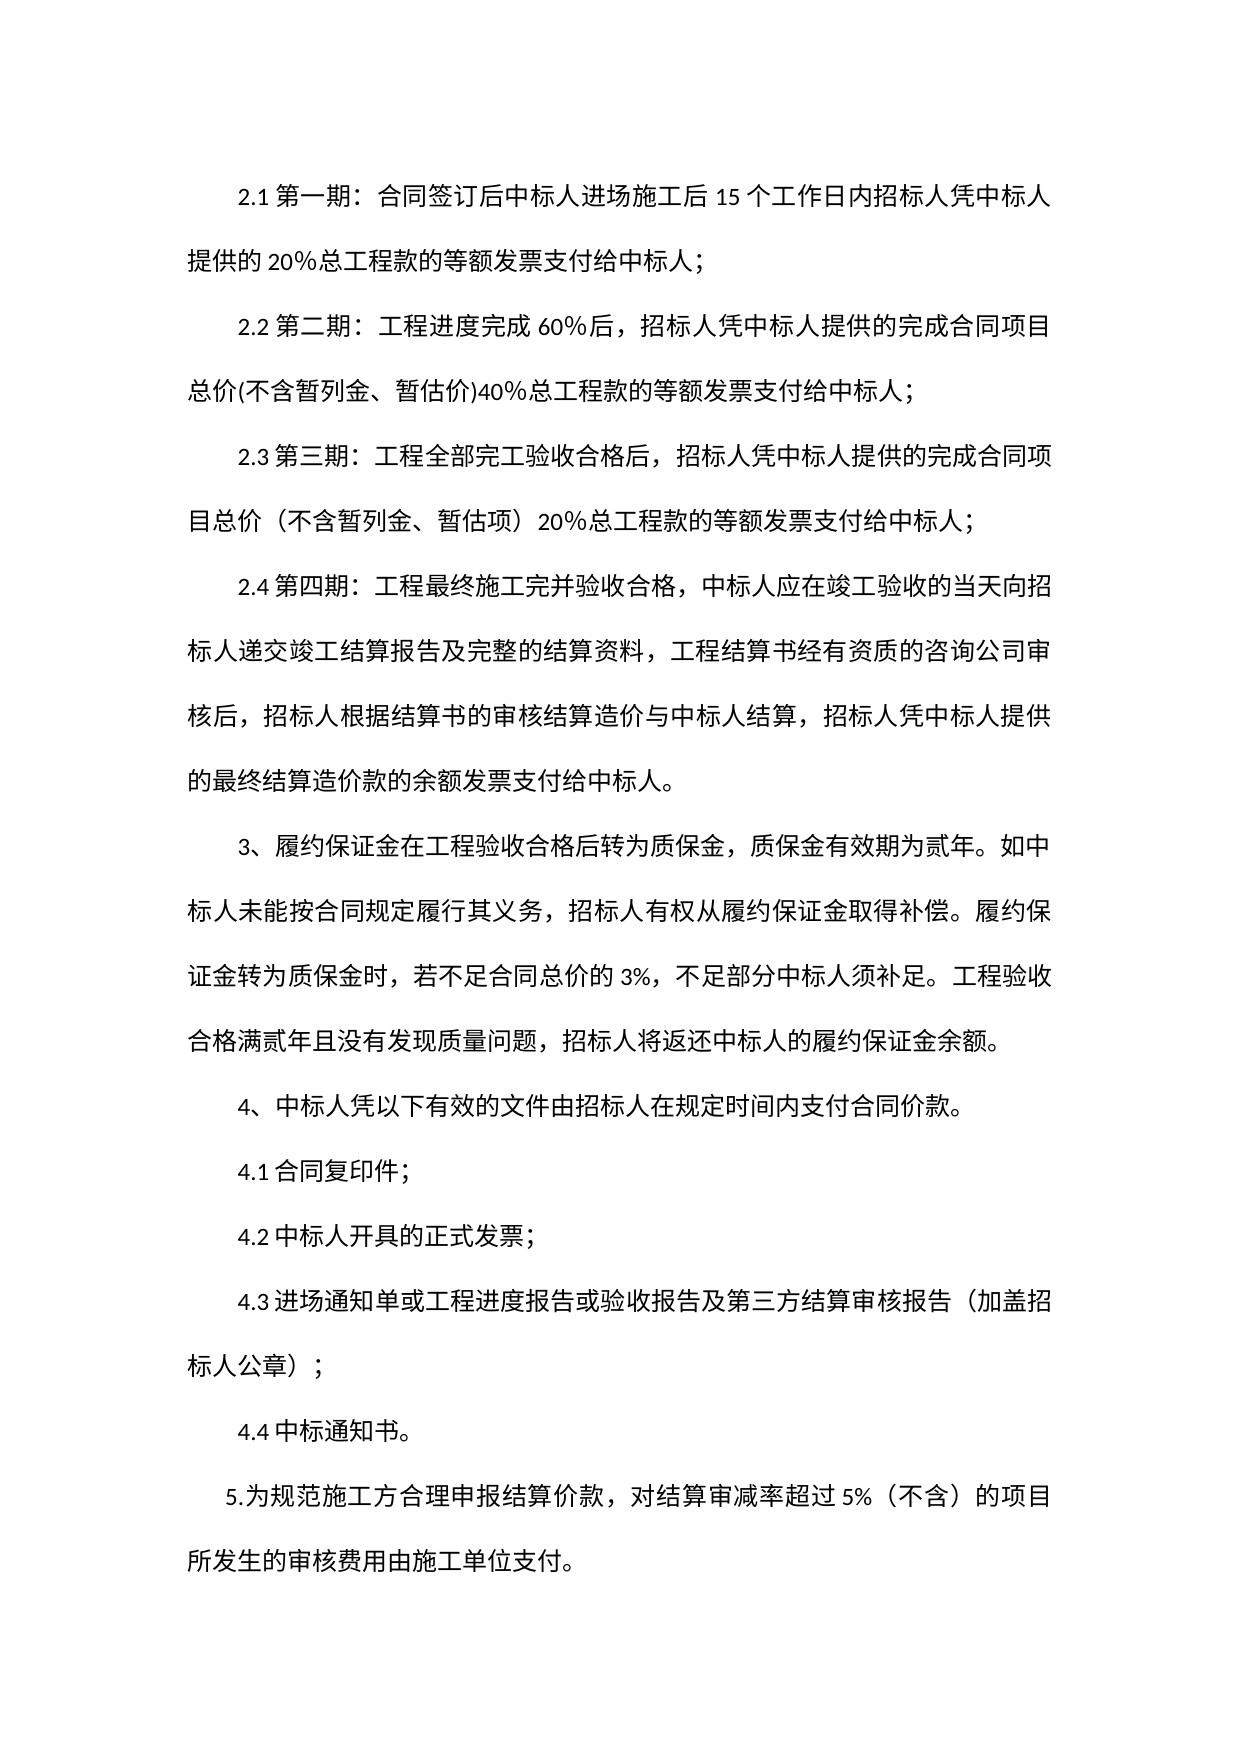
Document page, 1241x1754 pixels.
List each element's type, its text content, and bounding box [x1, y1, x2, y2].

text 2.4第四期：工程最终施工完并验收合格，中标人应在竣工验收的当天向招标人递交竣工结算报告及完整的结算资料，工程结算书经有资质的咨询公司审核后，招标人根据结算书的审核结算造价与中标人结算，招标人凭中标人提供的最终结算造价款的余额发票支付给中标人。 [187, 552, 1053, 812]
text 2.1第一期：合同签订后中标人进场施工后15个工作日内招标人凭中标人提供的20％总工程款的等额发票支付给中标人； [187, 162, 1053, 292]
text 4.1合同复印件； [187, 1137, 1053, 1202]
text 5.为规范施工方合理申报结算价款，对结算审减率超过5%（不含）的项目，所发生的审核费用由施工单位支付。 [187, 1462, 1053, 1592]
text 4、中标人凭以下有效的文件由招标人在规定时间内支付合同价款。 [187, 1072, 1053, 1137]
text 2.2第二期：工程进度完成60％后，招标人凭中标人提供的完成合同项目总价(不含暂列金、暂估价)40％总工程款的等额发票支付给中标人； [187, 292, 1053, 422]
text 4.2中标人开具的正式发票； [187, 1202, 1053, 1267]
text 4.4中标通知书。 [187, 1397, 1053, 1462]
text 4.3进场通知单或工程进度报告或验收报告及第三方结算审核报告（加盖招标人公章）； [187, 1267, 1053, 1397]
text 3、履约保证金在工程验收合格后转为质保金，质保金有效期为贰年。如中标人未能按合同规定履行其义务，招标人有权从履约保证金取得补偿。履约保证金转为质保金时，若不足合同总价的3%，不足部分中标人须补足。工程验收合格满贰年且没有发现质量问题，招标人将返还中标人的履约保证金余额。 [187, 812, 1053, 1072]
text 2.3第三期：工程全部完工验收合格后，招标人凭中标人提供的完成合同项目总价（不含暂列金、暂估项）20％总工程款的等额发票支付给中标人； [187, 422, 1053, 552]
